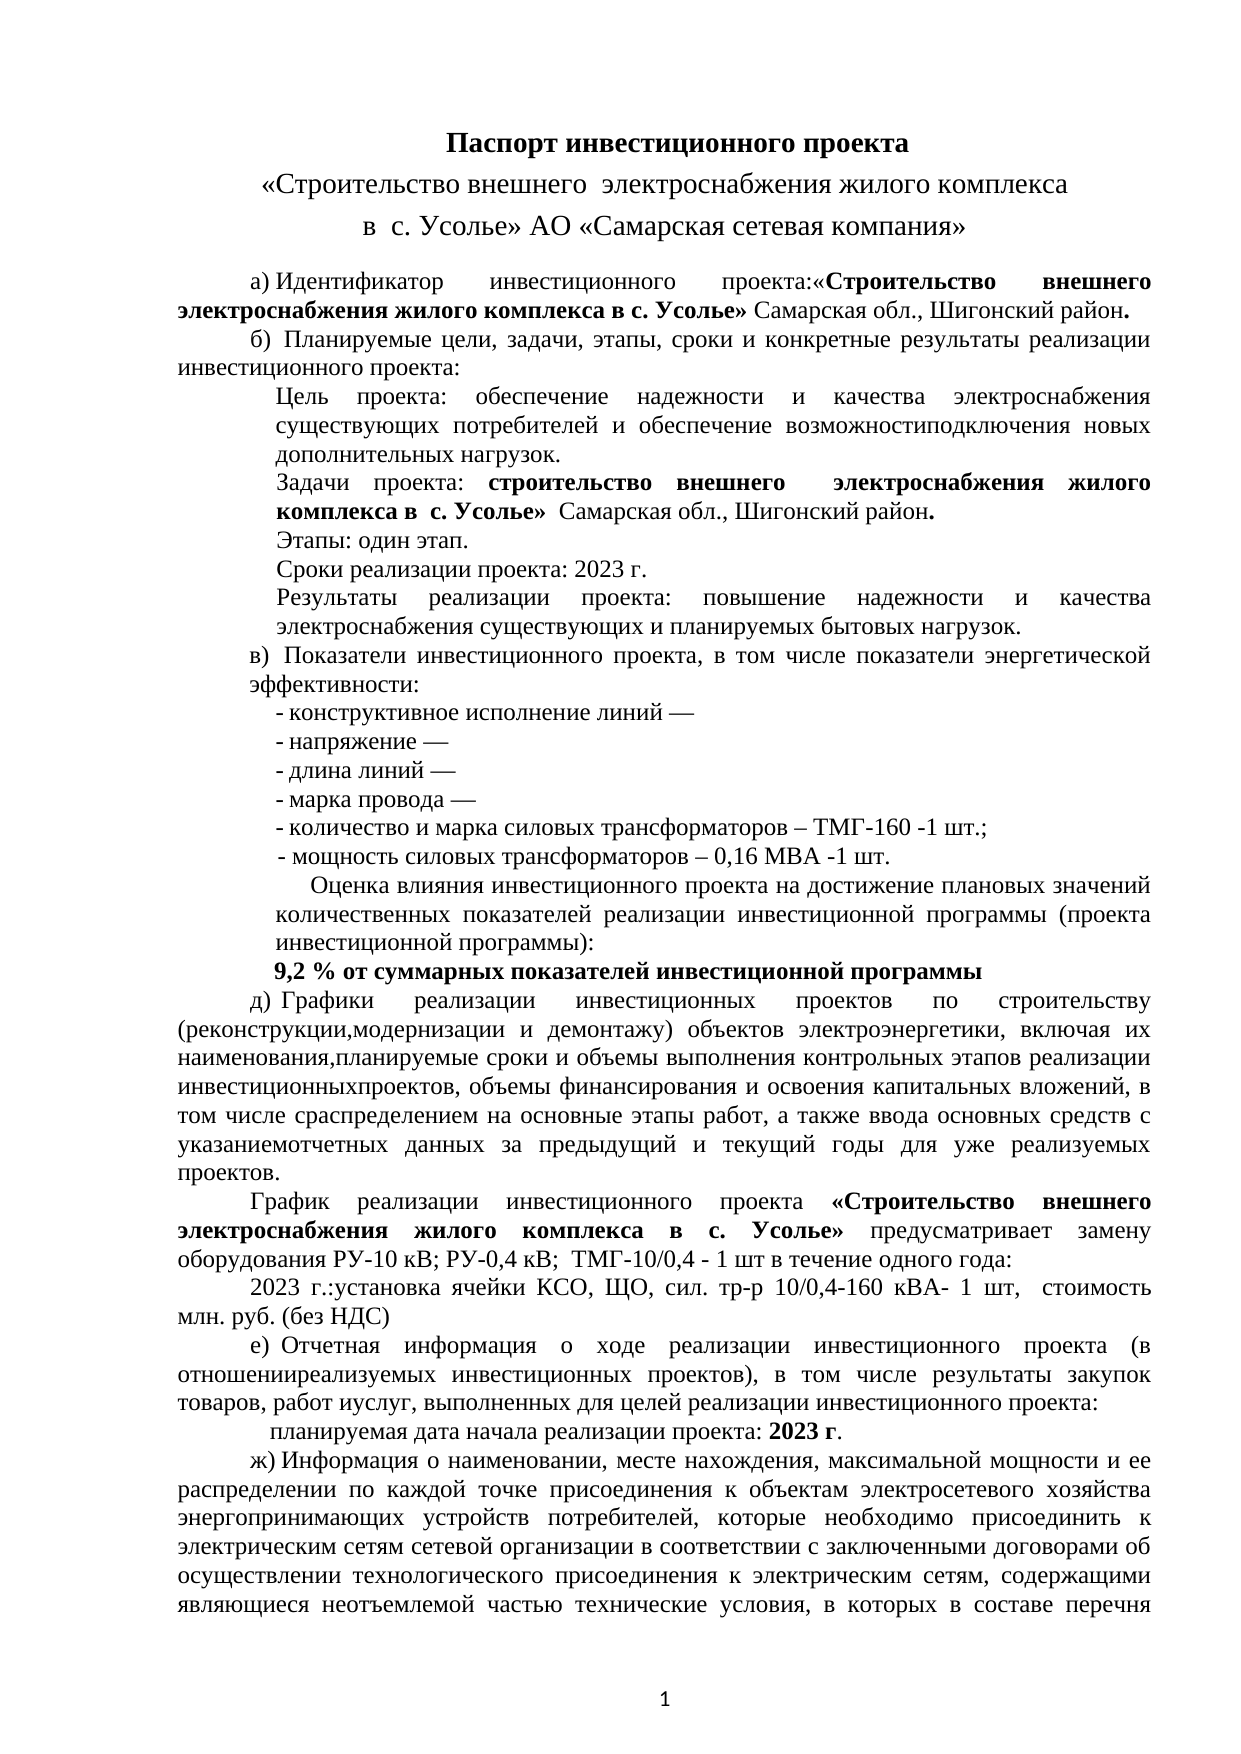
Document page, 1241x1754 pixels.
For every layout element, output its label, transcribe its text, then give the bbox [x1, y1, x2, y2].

text 2023 г.:установка ячейки КСО, ЩО, сил. тр-р 10/0,4-160 кВА- 1 шт, стоимость млн. руб. (без НДС) [177, 1272, 1152, 1330]
text а) Идентификатор инвестиционного проекта:«Строительство внешнего электроснабжения жилого комплекса в с. Усолье» Самарская обл., Шигонский район. [177, 266, 1152, 324]
list марка провода — [275, 784, 1152, 812]
text График реализации инвестиционного проекта «Строительство внешнего электроснабжения жилого комплекса в с. Усолье» предусматривает замену оборудования РУ-10 кВ; РУ-0,4 кВ; ТМГ-10/0,4 - 1 шт в течение одного года: [177, 1186, 1152, 1272]
text Паспорт инвестиционного проекта [446, 126, 1152, 159]
text «Строительство внешнего электроснабжения жилого комплекса [177, 167, 1152, 200]
list длина линий — [275, 755, 1152, 784]
text Оценка влияния инвестиционного проекта на достижение плановых значений количественных показателей реализации инвестиционной программы (проекта инвестиционной программы): [275, 870, 1152, 956]
text д) Графики реализации инвестиционных проектов по строительству (реконструкции,модернизации и демонтажу) объектов электроэнергетики, включая их наименования,планируемые сроки и объемы выполнения контрольных этапов реализации инвестиционныхпроектов, объемы финансирования и освоения капитальных вложений, в том числе сраспределением на основные этапы работ, а также ввода основных средств с указаниемотчетных данных за предыдущий и текущий годы для уже реализуемых проектов. [177, 985, 1152, 1186]
text в с. Усолье» АО «Самарская сетевая компания» [177, 208, 1152, 241]
text Сроки реализации проекта: 2023 г. [276, 554, 1152, 582]
text Результаты реализации проекта: повышение надежности и качества электроснабжения существующих и планируемых бытовых нагрузок. [276, 582, 1152, 640]
text Задачи проекта: строительство внешнего электроснабжения жилого комплекса в с. Усолье» Самарская обл., Шигонский район. [276, 467, 1152, 525]
text 9,2 % от суммарных показателей инвестиционной программы [274, 956, 1152, 985]
text е) Отчетная информация о ходе реализации инвестиционного проекта (в отношенииреализуемых инвестиционных проектов), в том числе результаты закупок товаров, работ иуслуг, выполненных для целей реализации инвестиционного проекта: [177, 1330, 1152, 1416]
text б) Планируемые цели, задачи, этапы, сроки и конкретные результаты реализации инвестиционного проекта: [177, 324, 1152, 381]
text Цель проекта: обеспечение надежности и качества электроснабжения существующих потребителей и обеспечение возможностиподключения новых дополнительных нагрузок. [275, 381, 1152, 467]
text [177, 1445, 1152, 1617]
list напряжение — [275, 726, 1152, 755]
list количество и марка силовых трансформаторов – ТМГ-160 -1 шт.; [275, 812, 1152, 841]
text планируемая дата начала реализации проекта: 2023 г. [269, 1416, 1152, 1445]
text Этапы: один этап. [276, 525, 960, 554]
list конструктивное исполнение линий — [275, 697, 1152, 726]
text в) Показатели инвестиционного проекта, в том числе показатели энергетической эффективности: [249, 640, 1152, 697]
text - мощность силовых трансформаторов – 0,16 МВА -1 шт. [177, 841, 1152, 870]
